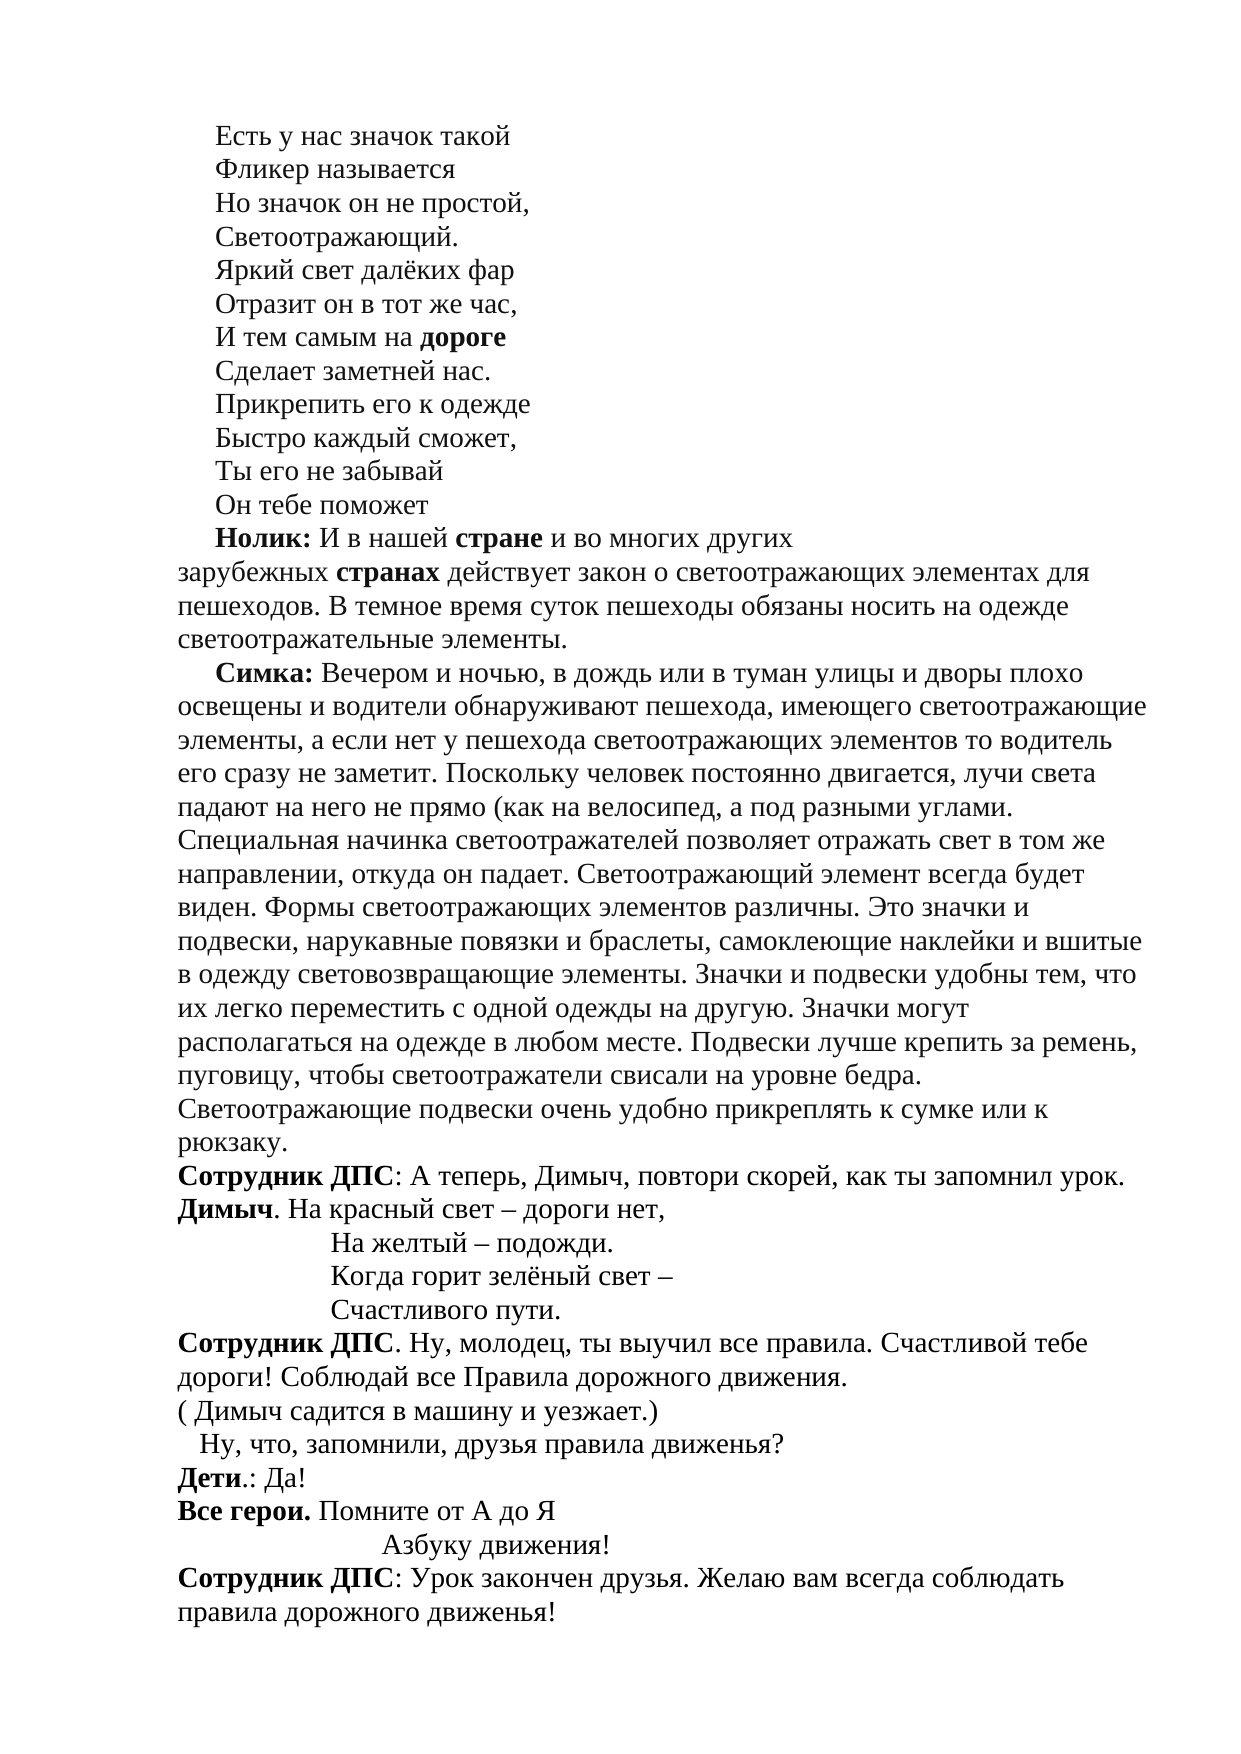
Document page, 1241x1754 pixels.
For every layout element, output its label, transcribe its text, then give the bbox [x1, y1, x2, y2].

text Все герои. Помните от А до Я [177, 1493, 1152, 1527]
text Ты его не забывай [177, 453, 1152, 487]
text Отразит он в тот же час, [177, 286, 1152, 319]
text Димыч. На красный свет – дороги нет, [177, 1191, 1152, 1225]
text Сотрудник ДПС: Урок закончен друзья. Желаю вам всегда соблюдать правила дорожного движенья! [177, 1560, 1152, 1627]
text Фликер называется [177, 152, 1152, 185]
text Симка: Вечером и ночью, в дождь или в туман улицы и дворы плохо освещены и водители обнаруживают пешехода, имеющего светоотражающие элементы, а если нет у пешехода светоотражающих элементов то водитель его сразу не заметит. Поскольку человек постоянно двигается, лучи света падают на него не прямо (как на велосипед, а под разными углами. Специальная начинка светоотражателей позволяет отражать свет в том же направлении, откуда он падает. Светоотражающий элемент всегда будет виден. Формы светоотражающих элементов различны. Это значки и подвески, нарукавные повязки и браслеты, самоклеющие наклейки и вшитые в одежду световозвращающие элементы. Значки и подвески удобны тем, что их легко переместить с одной одежды на другую. Значки могут располагаться на одежде в любом месте. Подвески лучше крепить за ремень, пуговицу, чтобы светоотражатели свисали на уровне бедра. Светоотражающие подвески очень удобно прикреплять к сумке или к рюкзаку. [177, 655, 1152, 1158]
text На желтый – подожди. [177, 1225, 1152, 1258]
text Есть у нас значок такой [177, 118, 1152, 152]
text Он тебе поможет [177, 487, 1152, 521]
text Ну, что, запомнили, друзья правила движенья? [177, 1426, 1152, 1460]
text Дети.: Да! [177, 1460, 1152, 1493]
text Счастливого пути. [177, 1292, 1152, 1326]
text Быстро каждый сможет, [177, 420, 1152, 453]
text Сотрудник ДПС: А теперь, Димыч, повтори скорей, как ты запомнил урок. [177, 1158, 1152, 1191]
text Прикрепить его к одежде [177, 386, 1152, 420]
text Светоотражающий. [177, 219, 1152, 252]
text Но значок он не простой, [177, 185, 1152, 219]
text Сотрудник ДПС. Ну, молодец, ты выучил все правила. Счастливой тебе дороги! Соблюдай все Правила дорожного движения. [177, 1326, 1152, 1393]
text ( Димыч садится в машину и уезжает.) [177, 1393, 1152, 1426]
text Яркий свет далёких фар [177, 252, 1152, 286]
text Когда горит зелёный свет – [177, 1258, 1152, 1292]
text Нолик: И в нашей стране и во многих других зарубежных странах действует закон о светоотражающих элементах для пешеходов. В темное время суток пешеходы обязаны носить на одежде светоотражательные элементы. [177, 521, 1152, 655]
text Азбуку движения! [177, 1527, 1152, 1560]
text Сделает заметней нас. [177, 353, 1152, 386]
text И тем самым на дороге [177, 319, 1152, 353]
